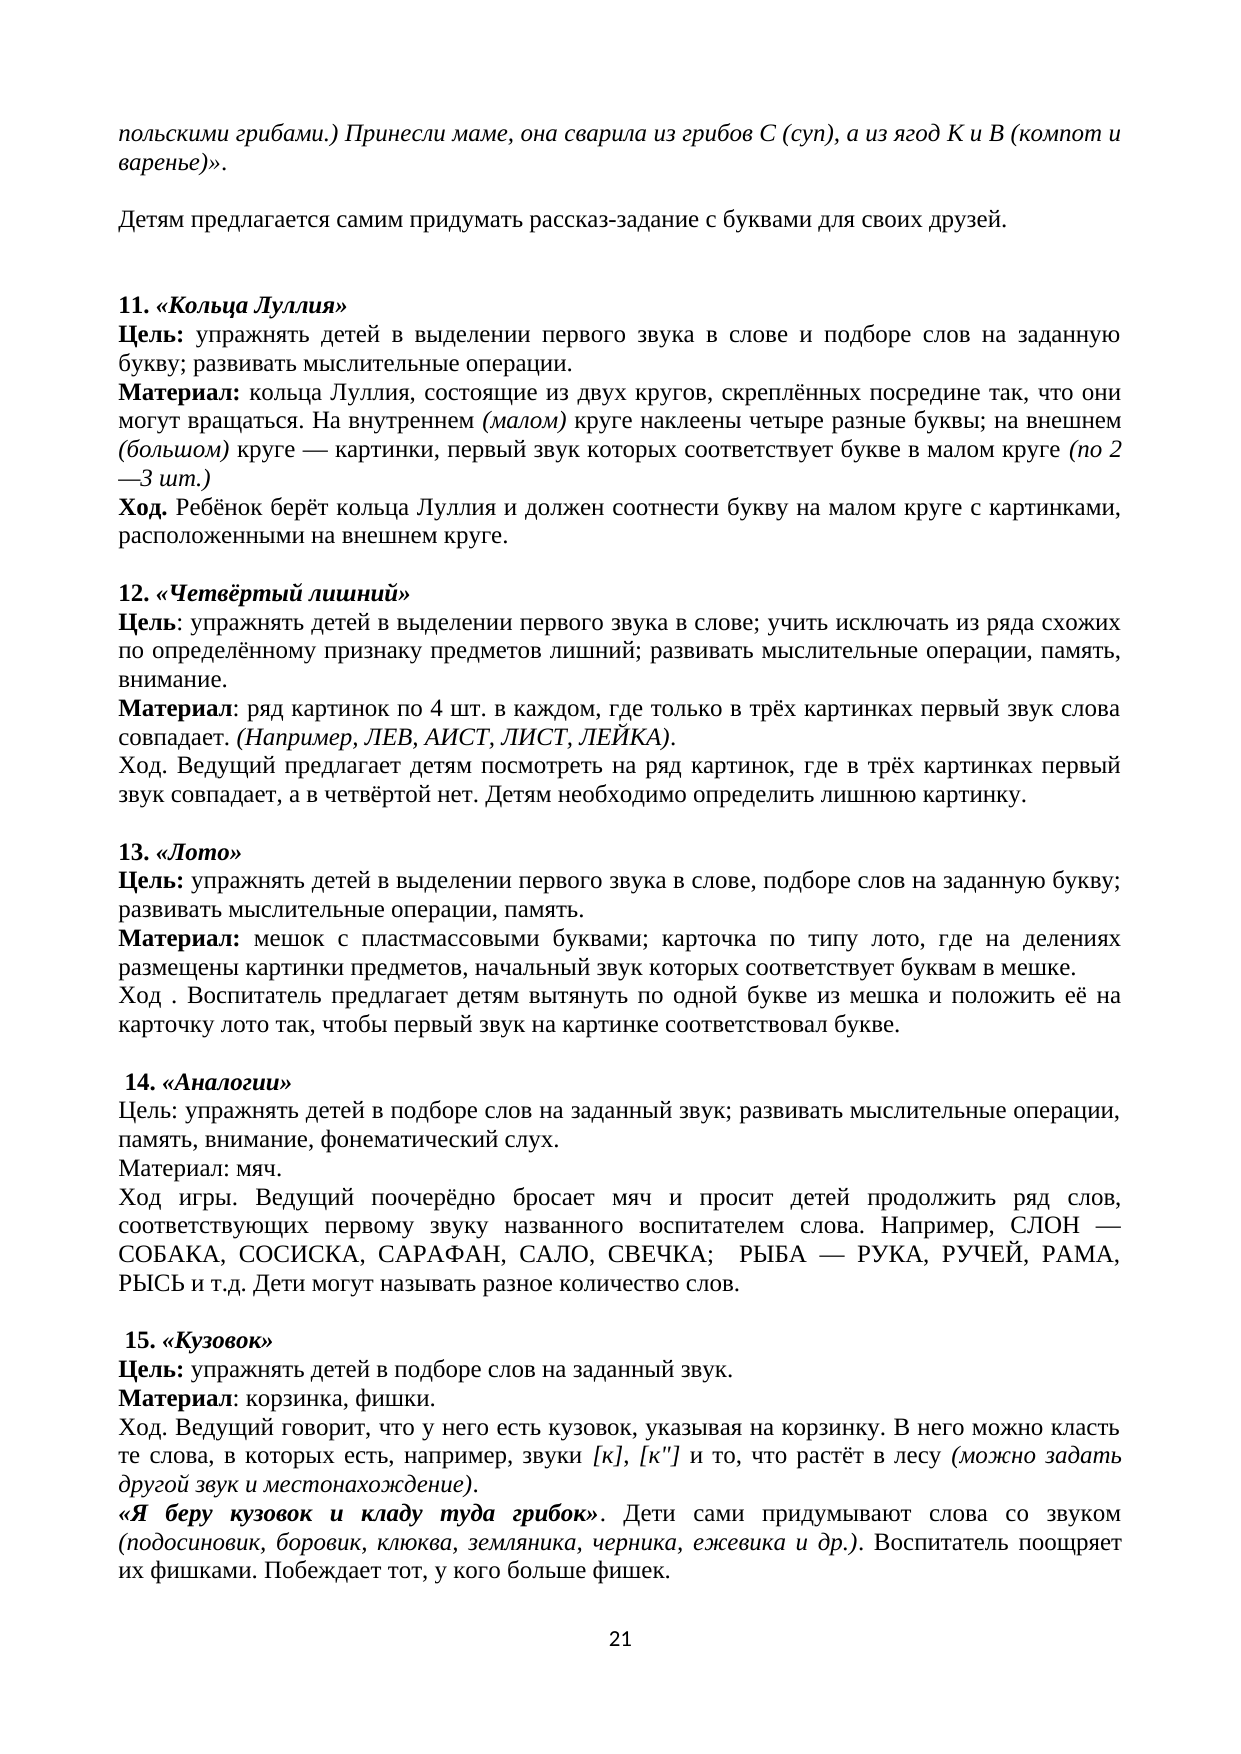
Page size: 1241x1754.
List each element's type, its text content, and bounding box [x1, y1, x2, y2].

text Цель: упражнять детей в выделении первого звука в слове и подборе слов на заданную букву; развивать мыслительные операции. [118, 319, 1122, 377]
text Ход . Воспитатель предлагает детям вытянуть по одной букве из мешка и положить её на карточку лото так, чтобы первый звук на картинке соответствовал букве. [118, 981, 1122, 1038]
text 13. «Лото» [118, 837, 1122, 866]
text Детям предлагается самим придумать рассказ-задание с буквами для своих друзей. [118, 204, 1122, 233]
text Ход игры. Ведущий поочерёдно бросает мяч и просит детей продолжить ряд слов, соответствующих первому звуку названного воспитателем слова. Например, СЛОН — СОБАКА, СОСИСКА, САРАФАН, САЛО, СВЕЧКА; РЫБА — РУКА, РУЧЕЙ, РАМА, РЫСЬ и т.д. Дети могут называть разное количество слов. [118, 1182, 1122, 1297]
text 14. «Аналогии» [118, 1067, 1122, 1096]
text Материал: мяч. [118, 1153, 1122, 1182]
text Материал: мешок с пластмассовыми буквами; карточка по типу лото, где на делениях размещены картинки предметов, начальный звук которых соответствует буквам в мешке. [118, 923, 1122, 981]
text 15. «Кузовок» [118, 1326, 1122, 1354]
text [118, 118, 1122, 176]
text Материал: ряд картинок по 4 шт. в каждом, где только в трёх картинках первый звук слова совпадает. (Например, ЛЕВ, АИСТ, ЛИСТ, ЛЕЙКА). [118, 693, 1122, 751]
text «Я беру кузовок и кладу туда грибок». Дети сами придумывают слова со звуком (подосиновик, боровик, клюква, земляника, черника, ежевика и др.). Воспитатель поощряет их фишками. Побеждает тот, у кого больше фишек. [118, 1498, 1122, 1584]
text Цель: упражнять детей в выделении первого звука в слове; учить исключать из ряда схожих по определённому признаку предметов лишний; развивать мыслительные операции, память, внимание. [118, 607, 1122, 693]
text Цель: упражнять детей в подборе слов на заданный звук; развивать мыслительные операции, память, внимание, фонематический слух. [118, 1096, 1122, 1153]
text Цель: упражнять детей в подборе слов на заданный звук. [118, 1354, 1122, 1383]
text Ход. Ведущий говорит, что у него есть кузовок, указывая на корзинку. В него можно класть те слова, в которых есть, например, звуки [к], [к"] и то, что растёт в лесу (можно задать другой звук и местонахождение). [118, 1412, 1122, 1498]
text 12. «Четвёртый лишний» [118, 578, 1122, 607]
text Ход. Ребёнок берёт кольца Луллия и должен соотнести букву на малом круге с картинками, расположенными на внешнем круге. [118, 492, 1122, 549]
text Материал: корзинка, фишки. [118, 1383, 1122, 1412]
text 11. «Кольца Луллия» [118, 291, 1122, 319]
text Ход. Ведущий предлагает детям посмотреть на ряд картинок, где в трёх картинках первый звук совпадает, а в четвёртой нет. Детям необходимо определить лишнюю картинку. [118, 751, 1122, 808]
text Цель: упражнять детей в выделении первого звука в слове, подборе слов на заданную букву; развивать мыслительные операции, память. [118, 866, 1122, 923]
text Материал: кольца Луллия, состоящие из двух кругов, скреплённых посредине так, что они могут вращаться. На внутреннем (малом) круге наклеены четыре разные буквы; на внешнем (большом) круге — картинки, первый звук которых соответствует букве в малом круге (по 2—3 шт.) [118, 377, 1122, 492]
